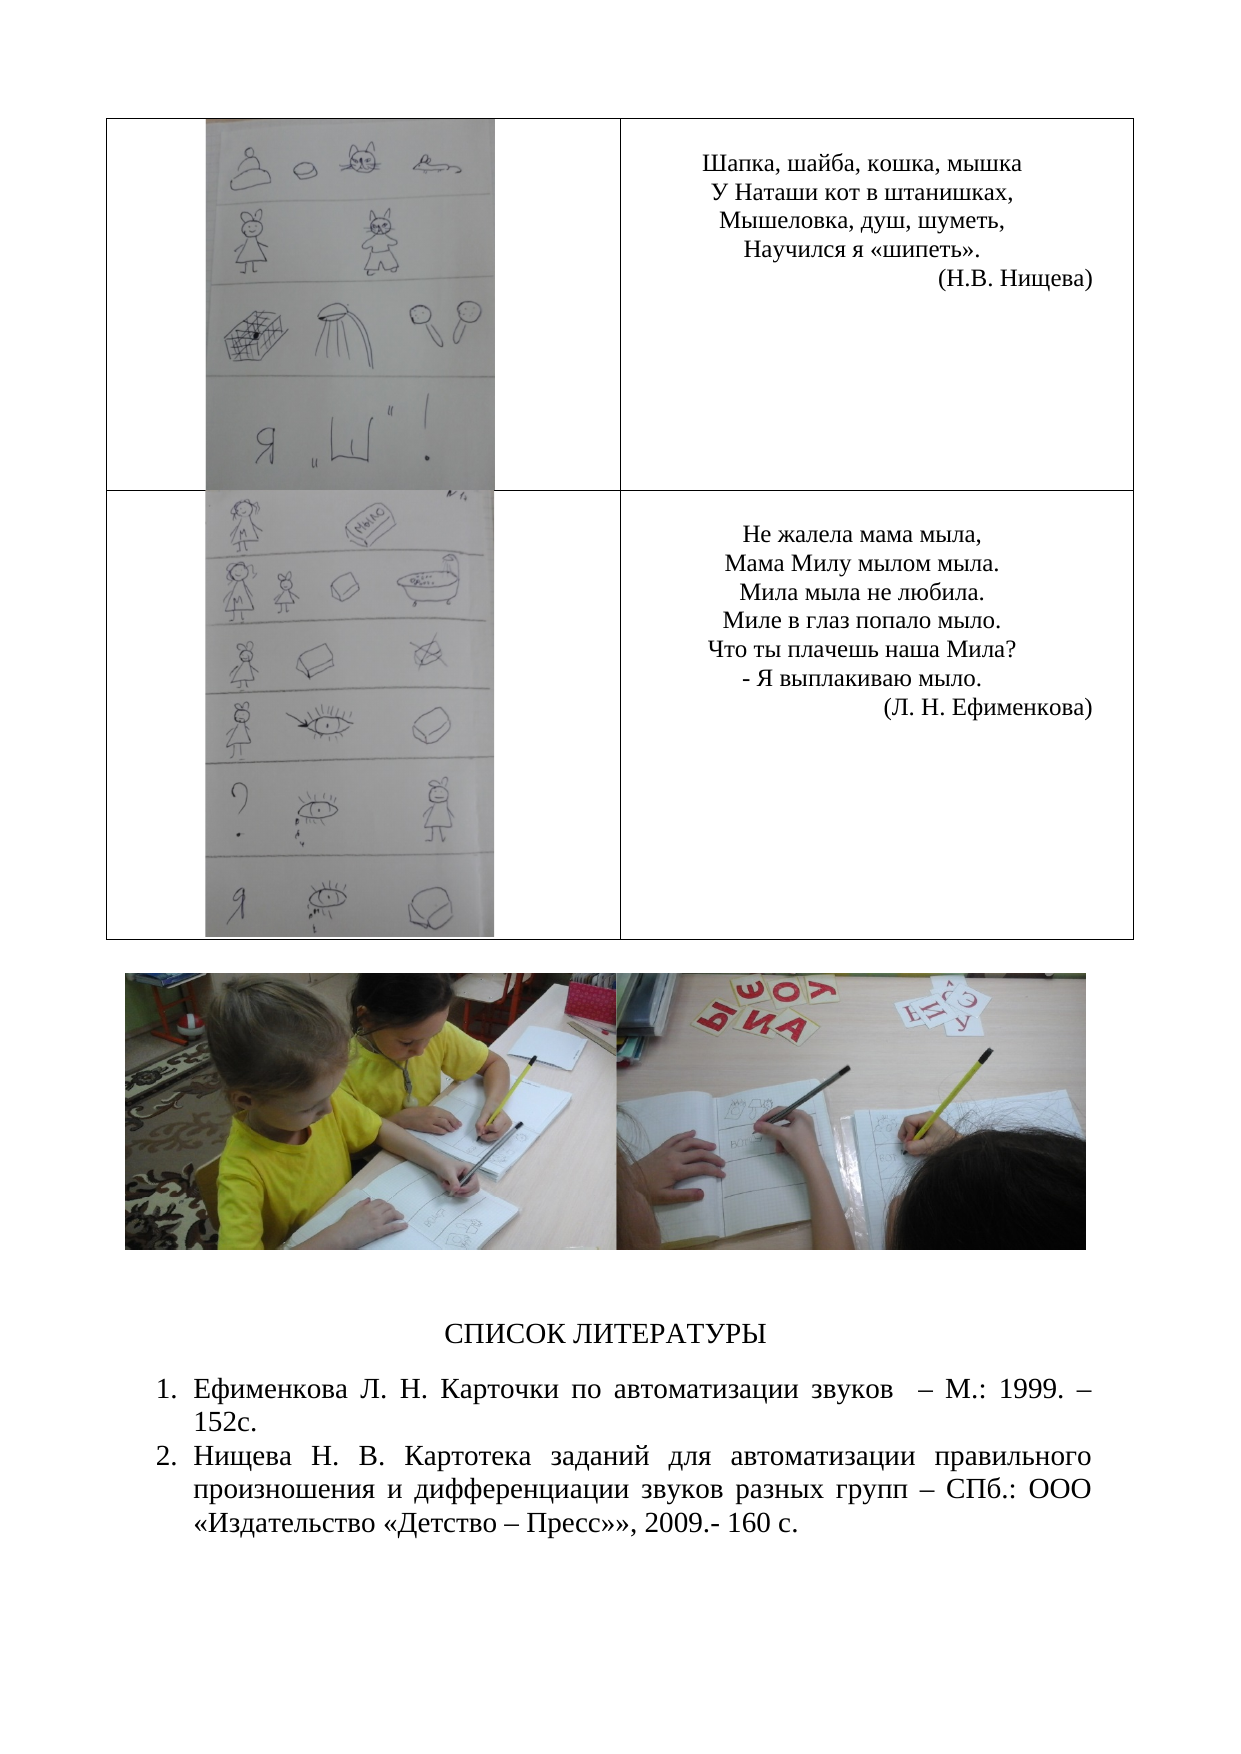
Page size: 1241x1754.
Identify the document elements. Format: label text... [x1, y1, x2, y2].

text СПИСОК ЛИТЕРАТУРЫ [118, 1317, 1093, 1350]
picture [125, 973, 1086, 1250]
picture [205, 119, 495, 937]
table_cell Не жалела мама мыла, Мама Милу мылом мыла. Мила мыла не любила. Миле в глаз попало мыло. Что ты плачешь наша Мила? - Я выплакиваю мыло. (Л. Н. Ефименкова) [621, 491, 1133, 938]
table_header [107, 119, 205, 489]
list Ефименкова Л. Н. Карточки по автоматизации звуков – М.: 1999. – 152с. [156, 1371, 1093, 1438]
table_cell [107, 491, 620, 938]
table_header [495, 119, 620, 489]
table_header Шапка, шайба, кошка, мышка У Наташи кот в штанишках, Мышеловка, душ, шуметь, Научился я «шипеть». (Н.В. Нищева) [621, 119, 1133, 489]
list Нищева Н. В. Картотека заданий для автоматизации правильного произношения и дифференциации звуков разных групп – СПб.: ООО «Издательство «Детство – Пресс»», 2009.- 160 с. [156, 1438, 1093, 1539]
